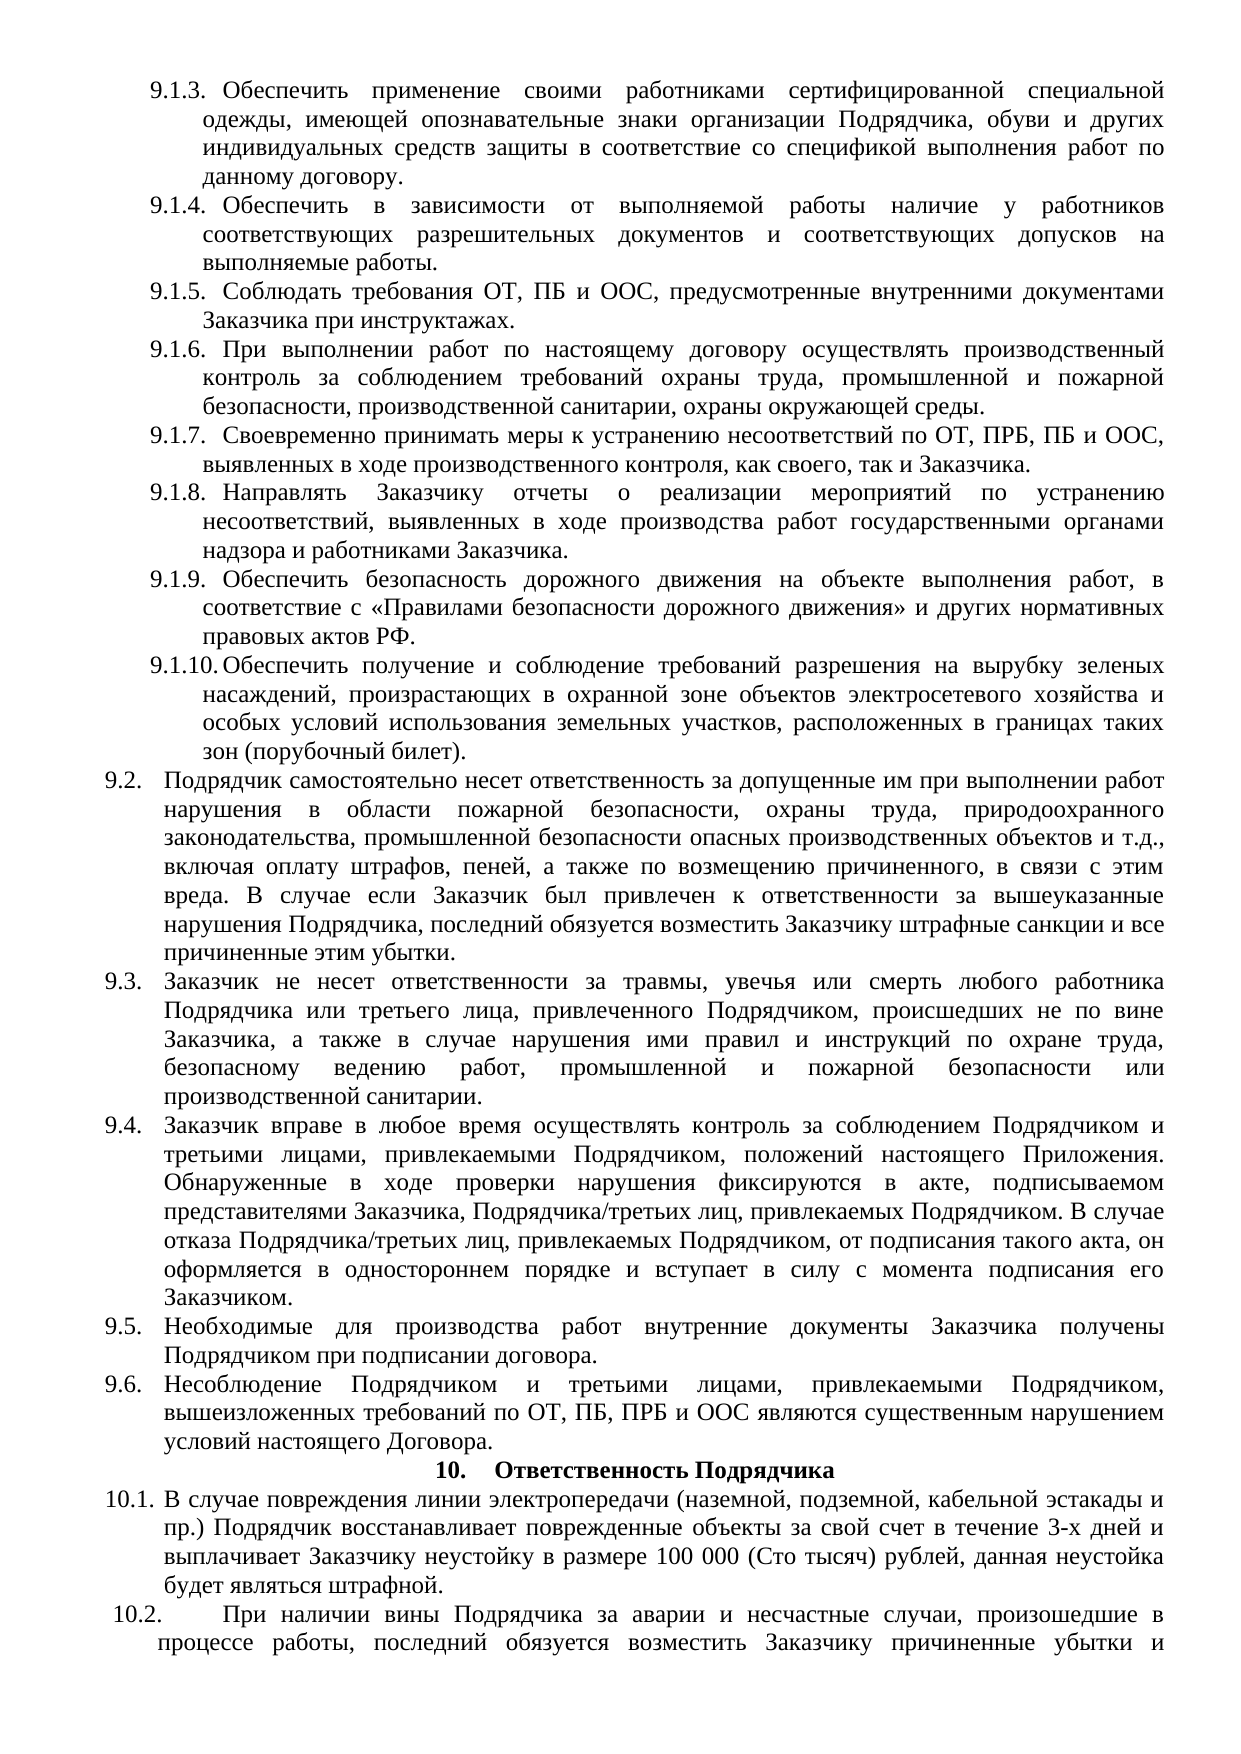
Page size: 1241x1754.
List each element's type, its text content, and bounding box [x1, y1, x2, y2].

list Своевременно принимать меры к устранению несоответствий по ОТ, ПРБ, ПБ и ООС, выявленных в ходе производственного контроля, как своего, так и Заказчика. [150, 420, 1165, 477]
list Заказчик вправе в любое время осуществлять контроль за соблюдением Подрядчиком и третьими лицами, привлекаемыми Подрядчиком, положений настоящего Приложения. Обнаруженные в ходе проверки нарушения фиксируются в акте, подписываемом представителями Заказчика, Подрядчика/третьих лиц, привлекаемых Подрядчиком. В случае отказа Подрядчика/третьих лиц, привлекаемых Подрядчиком, от подписания такого акта, он оформляется в одностороннем порядке и вступает в силу с момента подписания его Заказчиком. [104, 1110, 1165, 1311]
list Соблюдать требования ОТ, ПБ и ООС, предусмотренные внутренними документами Заказчика при инструктажах. [150, 276, 1165, 334]
list Обеспечить получение и соблюдение требований разрешения на вырубку зеленых насаждений, произрастающих в охранной зоне объектов электросетевого хозяйства и особых условий использования земельных участков, расположенных в границах таких зон (порубочный билет). [150, 650, 1165, 765]
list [112, 1599, 1165, 1656]
list Обеспечить в зависимости от выполняемой работы наличие у работников соответствующих разрешительных документов и соответствующих допусков на выполняемые работы. [150, 190, 1165, 276]
list Подрядчик самостоятельно несет ответственность за допущенные им при выполнении работ нарушения в области пожарной безопасности, охраны труда, природоохранного законодательства, промышленной безопасности опасных производственных объектов и т.д., включая оплату штрафов, пеней, а также по возмещению причиненного, в связи с этим вреда. В случае если Заказчик был привлечен к ответственности за вышеуказанные нарушения Подрядчика, последний обязуется возместить Заказчику штрафные санкции и все причиненные этим убытки. [104, 765, 1165, 966]
list Направлять Заказчику отчеты о реализации мероприятий по устранению несоответствий, выявленных в ходе производства работ государственными органами надзора и работниками Заказчика. [150, 477, 1165, 564]
list Обеспечить безопасность дорожного движения на объекте выполнения работ, в соответствие с «Правилами безопасности дорожного движения» и других нормативных правовых актов РФ. [150, 564, 1165, 650]
list Заказчик не несет ответственности за травмы, увечья или смерть любого работника Подрядчика или третьего лица, привлеченного Подрядчиком, происшедших не по вине Заказчика, а также в случае нарушения ими правил и инструкций по охране труда, безопасному ведению работ, промышленной и пожарной безопасности или производственной санитарии. [104, 966, 1165, 1110]
list Обеспечить применение своими работниками сертифицированной специальной одежды, имеющей опознавательные знаки организации Подрядчика, обуви и других индивидуальных средств защиты в соответствие со спецификой выполнения работ по данному договору. [150, 75, 1165, 190]
list При выполнении работ по настоящему договору осуществлять производственный контроль за соблюдением требований охраны труда, промышленной и пожарной безопасности, производственной санитарии, охраны окружающей среды. [150, 334, 1165, 420]
list Несоблюдение Подрядчиком и третьими лицами, привлекаемыми Подрядчиком, вышеизложенных требований по ОТ, ПБ, ПРБ и ООС являются существенным нарушением условий настоящего Договора. [104, 1369, 1165, 1455]
list В случае повреждения линии электропередачи (наземной, подземной, кабельной эстакады и пр.) Подрядчик восстанавливает поврежденные объекты за свой счет в течение 3-х дней и выплачивает Заказчику неустойку в размере 100 000 (Сто тысяч) рублей, данная неустойка будет являться штрафной. [104, 1484, 1165, 1599]
list Необходимые для производства работ внутренние документы Заказчика получены Подрядчиком при подписании договора. [104, 1311, 1165, 1369]
list Ответственность Подрядчика [104, 1455, 1165, 1484]
